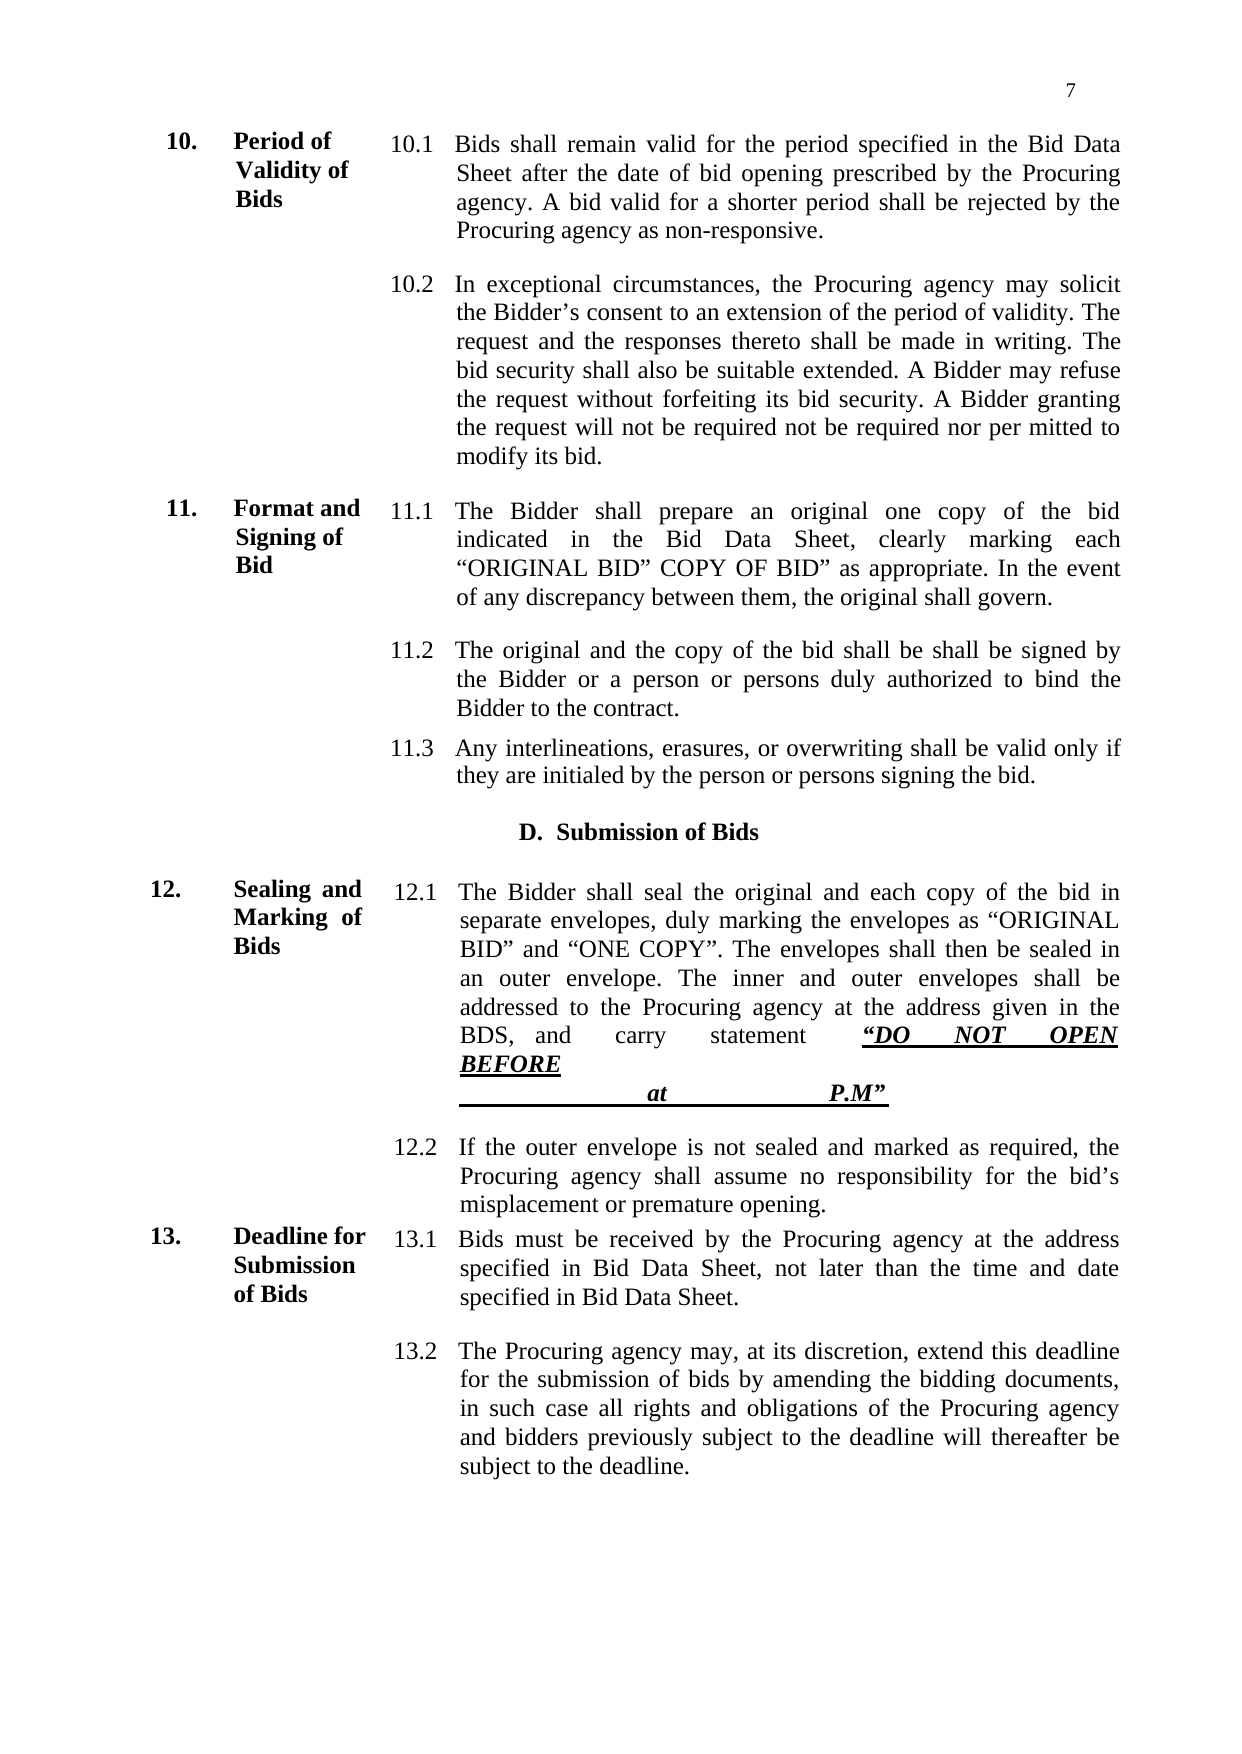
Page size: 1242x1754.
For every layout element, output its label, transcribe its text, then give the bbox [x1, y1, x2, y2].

text 11. Format and Signing of Bid [166, 493, 367, 579]
text 12.1 The Bidder shall seal the original and each copy of the bid in separate envelopes, duly marking the envelopes as “ORIGINAL BID” and “ONE COPY”. The envelopes shall then be sealed in an outer envelope. The inner and outer envelopes shall be addressed to the Procuring agency at the address given in the BDS, and carry statement “DO NOT OPEN BEFORE [393, 877, 1120, 1078]
text at P.M” [647, 1078, 1129, 1105]
text 11.2 The original and the copy of the bid shall be shall be signed by the Bidder or a person or persons duly authorized to bind the Bidder to the contract. [390, 635, 1121, 722]
text 12. Sealing and Marking of Bids [150, 874, 362, 960]
text 11.1 The Bidder shall prepare an original one copy of the bid indicated in the Bid Data Sheet, clearly marking each “ORIGINAL BID” COPY OF BID” as appropriate. In the event of any discrepancy between them, the original shall govern. [390, 496, 1121, 611]
text D. Submission of Bids [519, 817, 1129, 844]
text 12.2 If the outer envelope is not sealed and marked as required, the Procuring agency shall assume no responsibility for the bid’s misplacement or premature opening. [393, 1132, 1120, 1218]
text 13.1 Bids must be received by the Procuring agency at the address specified in Bid Data Sheet, not later than the time and date specified in Bid Data Sheet. [393, 1224, 1120, 1311]
text 13.2 The Procuring agency may, at its discretion, extend this deadline for the submission of bids by amending the bidding documents, in such case all rights and obligations of the Procuring agency and bidders previously subject to the deadline will thereafter be subject to the deadline. [393, 1336, 1120, 1479]
text 10.1 Bids shall remain valid for the period specified in the Bid Data Sheet after the date of bid opening prescribed by the Procuring agency. A bid valid for a shorter period shall be rejected by the Procuring agency as non-responsive. [390, 129, 1121, 244]
text 13. Deadline for Submission of Bids [150, 1221, 370, 1308]
text 10. Period of Validity of Bids [166, 126, 353, 212]
text 10.2 In exceptional circumstances, the Procuring agency may solicit the Bidder’s consent to an extension of the period of validity. The request and the responses thereto shall be made in writing. The bid security shall also be suitable extended. A Bidder may refuse the request without forfeiting its bid security. A Bidder granting the request will not be required not be required nor per mitted to modify its bid. [390, 269, 1121, 470]
text 11.3 Any interlineations, erasures, or overwriting shall be valid only if they are initialed by the person or persons signing the bid. [390, 734, 1121, 788]
